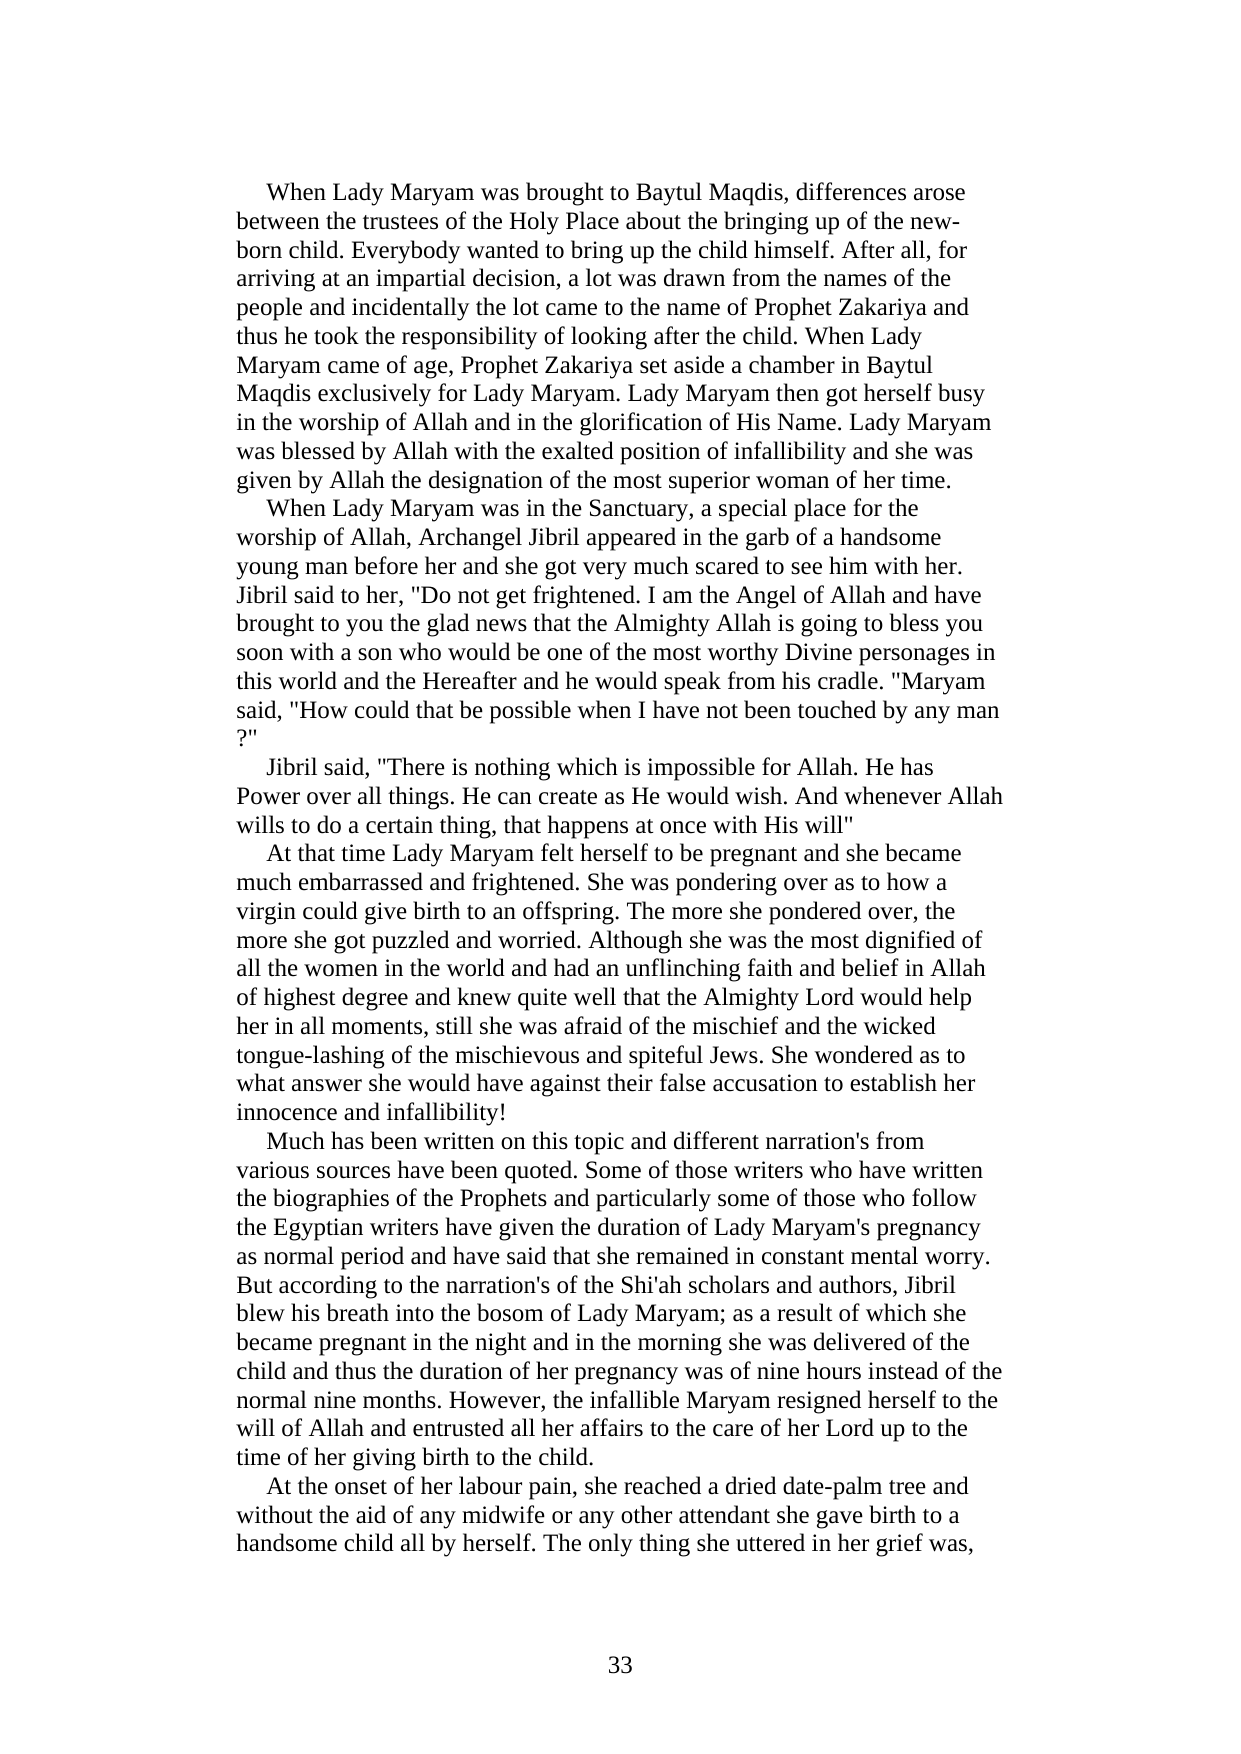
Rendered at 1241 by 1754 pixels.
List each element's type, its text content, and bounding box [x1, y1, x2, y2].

text Jibril said, "There is nothing which is impossible for Allah. He has Power over all things. He can create as He would wish. And whenever Allah wills to do a certain thing, that happens at once with His will" [236, 752, 1004, 838]
text Much has been written on this topic and different narration's from various sources have been quoted. Some of those writers who have written the biographies of the Prophets and particularly some of those who follow the Egyptian writers have given the duration of Lady Maryam's pregnancy as normal period and have said that she remained in constant mental worry. But according to the narration's of the Shi'ah scholars and authors, Jibril blew his breath into the bosom of Lady Maryam; as a result of which she became pregnant in the night and in the morning she was delivered of the child and thus the duration of her pregnancy was of nine hours instead of the normal nine months. However, the infallible Maryam resigned herself to the will of Allah and entrusted all her affairs to the care of her Lord up to the time of her giving birth to the child. [236, 1126, 1004, 1471]
text When Lady Maryam was in the Sanctuary, a special place for the worship of Allah, Archangel Jibril appeared in the garb of a handsome young man before her and she got very much scared to see him with her. Jibril said to her, "Do not get frightened. I am the Angel of Allah and have brought to you the glad news that the Almighty Allah is going to bless you soon with a son who would be one of the most worthy Divine personages in this world and the Hereafter and he would speak from his cradle. "Maryam said, "How could that be possible when I have not been touched by any man ?" [236, 493, 1004, 752]
text When Lady Maryam was brought to Baytul Maqdis, differences arose between the trustees of the Holy Place about the bringing up of the new-born child. Everybody wanted to bring up the child himself. After all, for arriving at an impartial decision, a lot was drawn from the names of the people and incidentally the lot came to the name of Prophet Zakariya and thus he took the responsibility of looking after the child. When Lady Maryam came of age, Prophet Zakariya set aside a chamber in Baytul Maqdis exclusively for Lady Maryam. Lady Maryam then got herself busy in the worship of Allah and in the glorification of His Name. Lady Maryam was blessed by Allah with the exalted position of infallibility and she was given by Allah the designation of the most superior woman of her time. [236, 177, 1004, 493]
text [236, 1471, 1004, 1557]
text At that time Lady Maryam felt herself to be pregnant and she became much embarrassed and frightened. She was pondering over as to how a virgin could give birth to an offspring. The more she pondered over, the more she got puzzled and worried. Although she was the most dignified of all the women in the world and had an unflinching faith and belief in Allah of highest degree and knew quite well that the Almighty Lord would help her in all moments, still she was afraid of the mischief and the wicked tongue-lashing of the mischievous and spiteful Jews. She wondered as to what answer she would have against their false accusation to establish her innocence and infallibility! [236, 838, 1004, 1126]
